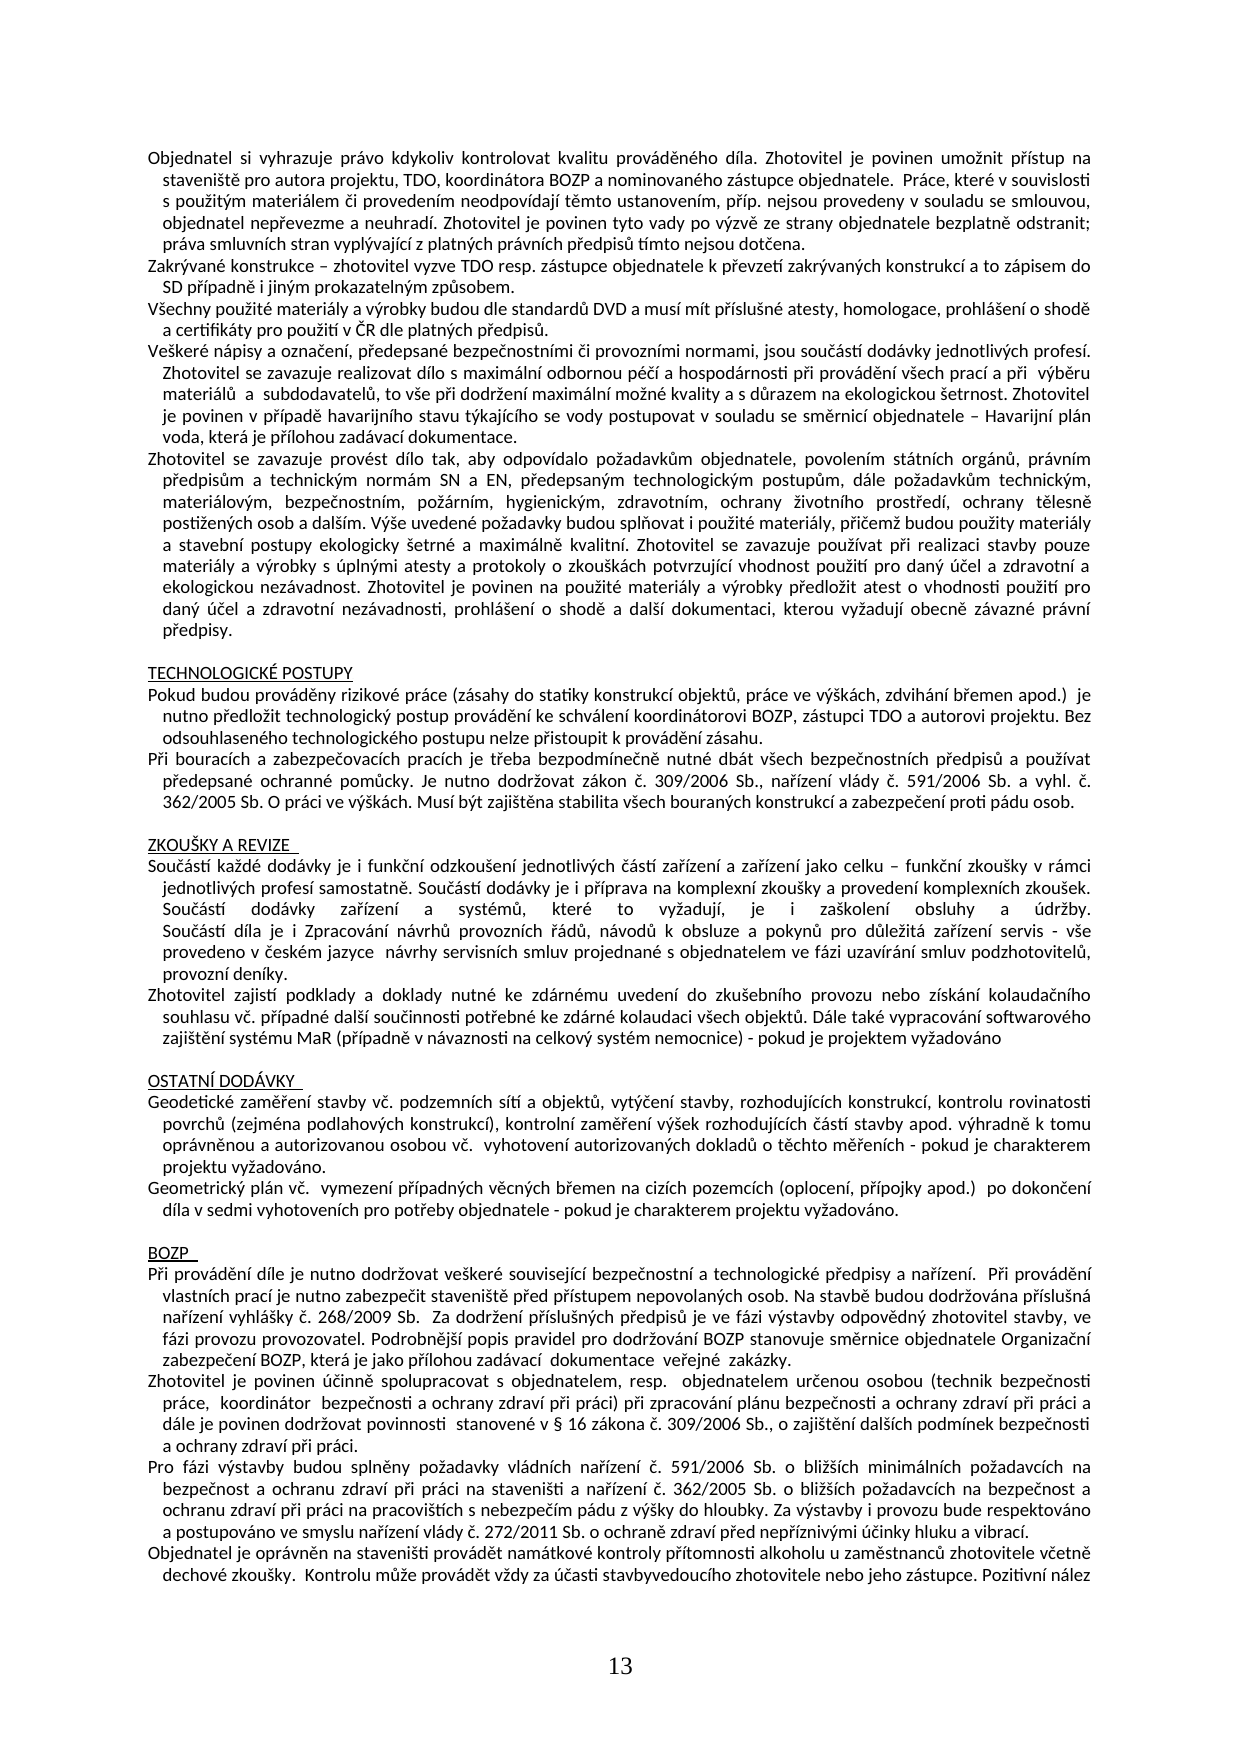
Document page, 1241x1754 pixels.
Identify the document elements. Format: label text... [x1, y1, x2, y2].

text Geometrický plán vč. vymezení případných věcných břemen na cizích pozemcích (oplocení, přípojky apod.) po dokončení díla v sedmi vyhotoveních pro potřeby objednatele - pokud je charakterem projektu vyžadováno. [148, 1178, 1093, 1221]
text Zhotovitel se zavazuje provést dílo tak, aby odpovídalo požadavkům objednatele, povolením státních orgánů, právním předpisům a technickým normám SN a EN, předepsaným technologickým postupům, dále požadavkům technickým, materiálovým, bezpečnostním, požárním, hygienickým, zdravotním, ochrany životního prostředí, ochrany tělesně postižených osob a dalším. Výše uvedené požadavky budou splňovat i použité materiály, přičemž budou použity materiály a stavební postupy ekologicky šetrné a maximálně kvalitní. Zhotovitel se zavazuje používat při realizaci stavby pouze materiály a výrobky s úplnými atesty a protokoly o zkouškách potvrzující vhodnost použití pro daný účel a zdravotní a ekologickou nezávadnost. Zhotovitel je povinen na použité materiály a výrobky předložit atest o vhodnosti použití pro daný účel a zdravotní nezávadnosti, prohlášení o shodě a další dokumentaci, kterou vyžadují obecně závazné právní předpisy. [148, 448, 1093, 641]
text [148, 1542, 1093, 1585]
text Zhotovitel zajistí podklady a doklady nutné ke zdárnému uvedení do zkušebního provozu nebo získání kolaudačního souhlasu vč. případné další součinnosti potřebné ke zdárné kolaudaci všech objektů. Dále také vypracování softwarového zajištění systému MaR (případně v návaznosti na celkový systém nemocnice) - pokud je projektem vyžadováno [148, 984, 1093, 1049]
text Pro fázi výstavby budou splněny požadavky vládních nařízení č. 591/2006 Sb. o bližších minimálních požadavcích na bezpečnost a ochranu zdraví při práci na staveništi a nařízení č. 362/2005 Sb. o bližších požadavcích na bezpečnost a ochranu zdraví při práci na pracovištích s nebezpečím pádu z výšky do hloubky. Za výstavby i provozu bude respektováno a postupováno ve smyslu nařízení vlády č. 272/2011 Sb. o ochraně zdraví před nepříznivými účinky hluku a vibrací. [148, 1457, 1093, 1542]
text Veškeré nápisy a označení, předepsané bezpečnostními či provozními normami, jsou součástí dodávky jednotlivých profesí. Zhotovitel se zavazuje realizovat dílo s maximální odbornou péčí a hospodárnosti při provádění všech prací a při výběru materiálů a subdodavatelů, to vše při dodržení maximální možné kvality a s důrazem na ekologickou šetrnost. Zhotovitel je povinen v případě havarijního stavu týkajícího se vody postupovat v souladu se směrnicí objednatele – Havarijní plán voda, která je přílohou zadávací dokumentace. [148, 341, 1093, 448]
text Při bouracích a zabezpečovacích pracích je třeba bezpodmínečně nutné dbát všech bezpečnostních předpisů a používat předepsané ochranné pomůcky. Je nutno dodržovat zákon č. 309/2006 Sb., nařízení vlády č. 591/2006 Sb. a vyhl. č. 362/2005 Sb. O práci ve výškách. Musí být zajištěna stabilita všech bouraných konstrukcí a zabezpečení proti pádu osob. [148, 748, 1093, 813]
text TECHNOLOGICKÉ POSTUPY. [148, 663, 1093, 684]
text Součástí každé dodávky je i funkční odzkoušení jednotlivých částí zařízení a zařízení jako celku – funkční zkoušky v rámci jednotlivých profesí samostatně. Součástí dodávky je i příprava na komplexní zkoušky a provedení komplexních zkoušek. Součástí dodávky zařízení a systémů, které to vyžadují, je i zaškolení obsluhy a údržby. Součástí díla je i Zpracování návrhů provozních řádů, návodů k obsluze a pokynů pro důležitá zařízení servis - vše provedeno v českém jazyce návrhy servisních smluv projednané s objednatelem ve fázi uzavírání smluv podzhotovitelů, provozní deníky. [148, 856, 1093, 984]
text Při provádění díle je nutno dodržovat veškeré související bezpečnostní a technologické předpisy a nařízení. Při provádění vlastních prací je nutno zabezpečit staveniště před přístupem nepovolaných osob. Na stavbě budou dodržována příslušná nařízení vyhlášky č. 268/2009 Sb. Za dodržení příslušných předpisů je ve fázi výstavby odpovědný zhotovitel stavby, ve fázi provozu provozovatel. Podrobnější popis pravidel pro dodržování BOZP stanovuje směrnice objednatele Organizační zabezpečení BOZP, která je jako přílohou zadávací dokumentace veřejné zakázky. [148, 1263, 1093, 1371]
text OSTATNÍ DODÁVKY [148, 1070, 1093, 1092]
text Geodetické zaměření stavby vč. podzemních sítí a objektů, vytýčení stavby, rozhodujících konstrukcí, kontrolu rovinatosti povrchů (zejména podlahových konstrukcí), kontrolní zaměření výšek rozhodujících částí stavby apod. výhradně k tomu oprávněnou a autorizovanou osobou vč. vyhotovení autorizovaných dokladů o těchto měřeních - pokud je charakterem projektu vyžadováno. [148, 1092, 1093, 1178]
text BOZP [148, 1242, 1093, 1263]
text ZKOUŠKY A REVIZE [148, 834, 1093, 856]
text Zhotovitel je povinen účinně spolupracovat s objednatelem, resp. objednatelem určenou osobou (technik bezpečnosti práce, koordinátor bezpečnosti a ochrany zdraví při práci) při zpracování plánu bezpečnosti a ochrany zdraví při práci a dále je povinen dodržovat povinnosti stanovené v § 16 zákona č. 309/2006 Sb., o zajištění dalších podmínek bezpečnosti a ochrany zdraví při práci. [148, 1371, 1093, 1457]
text Všechny použité materiály a výrobky budou dle standardů DVD a musí mít příslušné atesty, homologace, prohlášení o shodě a certifikáty pro použití v ČR dle platných předpisů. [148, 298, 1093, 341]
text Zakrývané konstrukce – zhotovitel vyzve TDO resp. zástupce objednatele k převzetí zakrývaných konstrukcí a to zápisem do SD případně i jiným prokazatelným způsobem. [148, 255, 1093, 298]
text Pokud budou prováděny rizikové práce (zásahy do statiky konstrukcí objektů, práce ve výškách, zdvihání břemen apod.) je nutno předložit technologický postup provádění ke schválení koordinátorovi BOZP, zástupci TDO a autorovi projektu. Bez odsouhlaseného technologického postupu nelze přistoupit k provádění zásahu. [148, 684, 1093, 748]
text Objednatel si vyhrazuje právo kdykoliv kontrolovat kvalitu prováděného díla. Zhotovitel je povinen umožnit přístup na staveniště pro autora projektu, TDO, koordinátora BOZP a nominovaného zástupce objednatele. Práce, které v souvislosti s použitým materiálem či provedením neodpovídají těmto ustanovením, příp. nejsou provedeny v souladu se smlouvou, objednatel nepřevezme a neuhradí. Zhotovitel je povinen tyto vady po výzvě ze strany objednatele bezplatně odstranit; práva smluvních stran vyplývající z platných právních předpisů tímto nejsou dotčena. [148, 148, 1093, 255]
